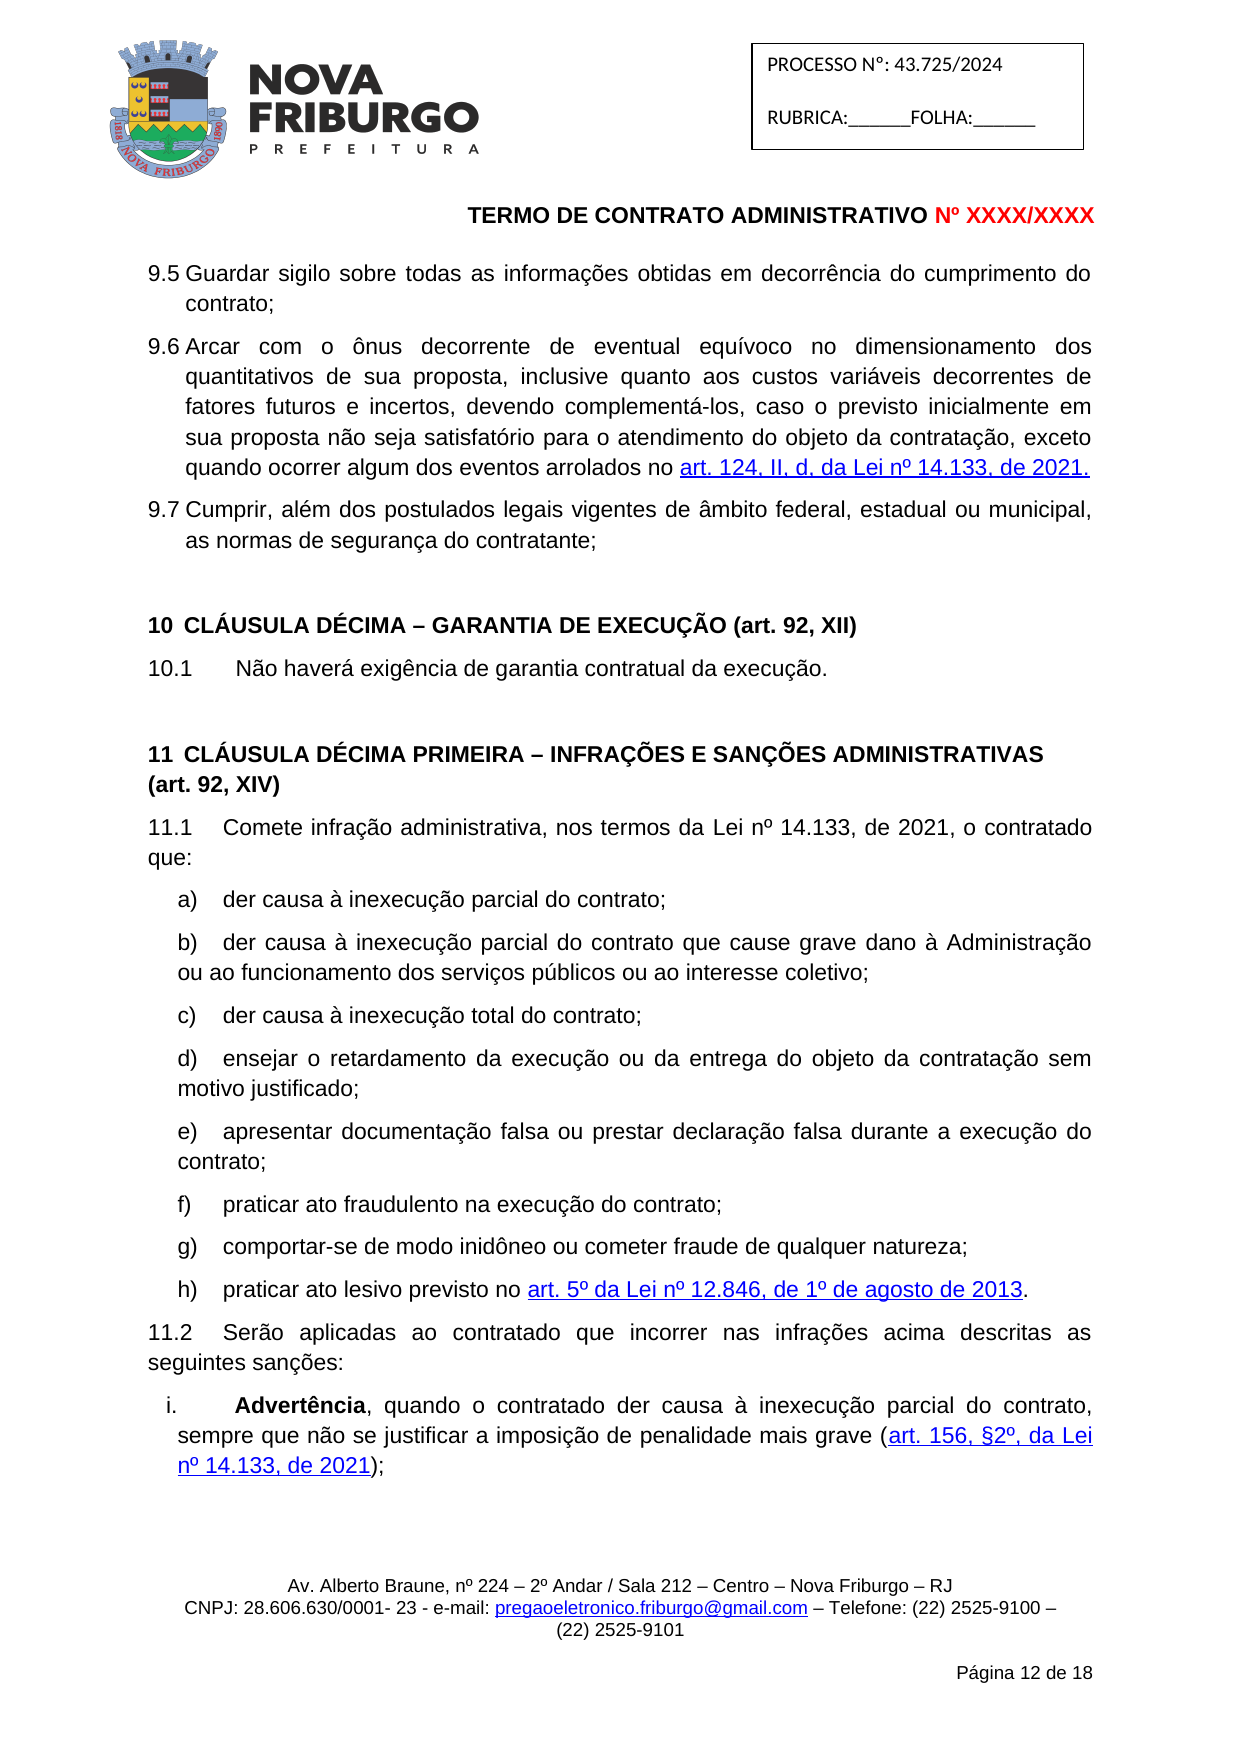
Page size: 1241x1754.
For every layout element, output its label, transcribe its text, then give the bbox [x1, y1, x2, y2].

list der causa à inexecução parcial do contrato; [177, 886, 1092, 913]
list CLÁUSULA DÉCIMA PRIMEIRA – INFRAÇÕES E SANÇÕES ADMINISTRATIVAS (art. 92, XIV) [148, 741, 1092, 797]
list Comete infração administrativa, nos termos da Lei nº 14.133, de 2021, o contratado que: [148, 813, 1092, 870]
list Guardar sigilo sobre todas as informações obtidas em decorrência do cumprimento do contrato; [148, 260, 1092, 317]
list ensejar o retardamento da execução ou da entrega do objeto da contratação sem motivo justificado; [177, 1045, 1092, 1101]
picture [96, 34, 493, 180]
list CLÁUSULA DÉCIMA – GARANTIA DE EXECUÇÃO (art. 92, XII) [148, 612, 1092, 639]
list der causa à inexecução total do contrato; [177, 1002, 1092, 1028]
list Cumprir, além dos postulados legais vigentes de âmbito federal, estadual ou municipal, as normas de segurança do contratante; [148, 496, 1092, 553]
list Serão aplicadas ao contratado que incorrer nas infrações acima descritas as seguintes sanções: [148, 1319, 1092, 1375]
list comportar-se de modo inidôneo ou cometer fraude de qualquer natureza; [177, 1233, 1092, 1259]
list Advertência, quando o contratado der causa à inexecução parcial do contrato, sempre que não se justificar a imposição de penalidade mais grave (art. 156, §2º, da Lei nº 14.133, de 2021); [177, 1392, 1092, 1478]
list der causa à inexecução parcial do contrato que cause grave dano à Administração ou ao funcionamento dos serviços públicos ou ao interesse coletivo; [177, 929, 1092, 986]
list praticar ato lesivo previsto no art. 5º da Lei nº 12.846, de 1º de agosto de 2013. [177, 1276, 1092, 1302]
list praticar ato fraudulento na execução do contrato; [177, 1191, 1092, 1217]
list apresentar documentação falsa ou prestar declaração falsa durante a execução do contrato; [177, 1118, 1092, 1174]
list Arcar com o ônus decorrente de eventual equívoco no dimensionamento dos quantitativos de sua proposta, inclusive quanto aos custos variáveis decorrentes de fatores futuros e incertos, devendo complementá-los, caso o previsto inicialmente em sua proposta não seja satisfatório para o atendimento do objeto da contratação, exceto quando ocorrer algum dos eventos arrolados no art. 124, II, d, da Lei nº 14.133, de 2021. [148, 333, 1092, 480]
list Não haverá exigência de garantia contratual da execução. [148, 655, 1092, 681]
